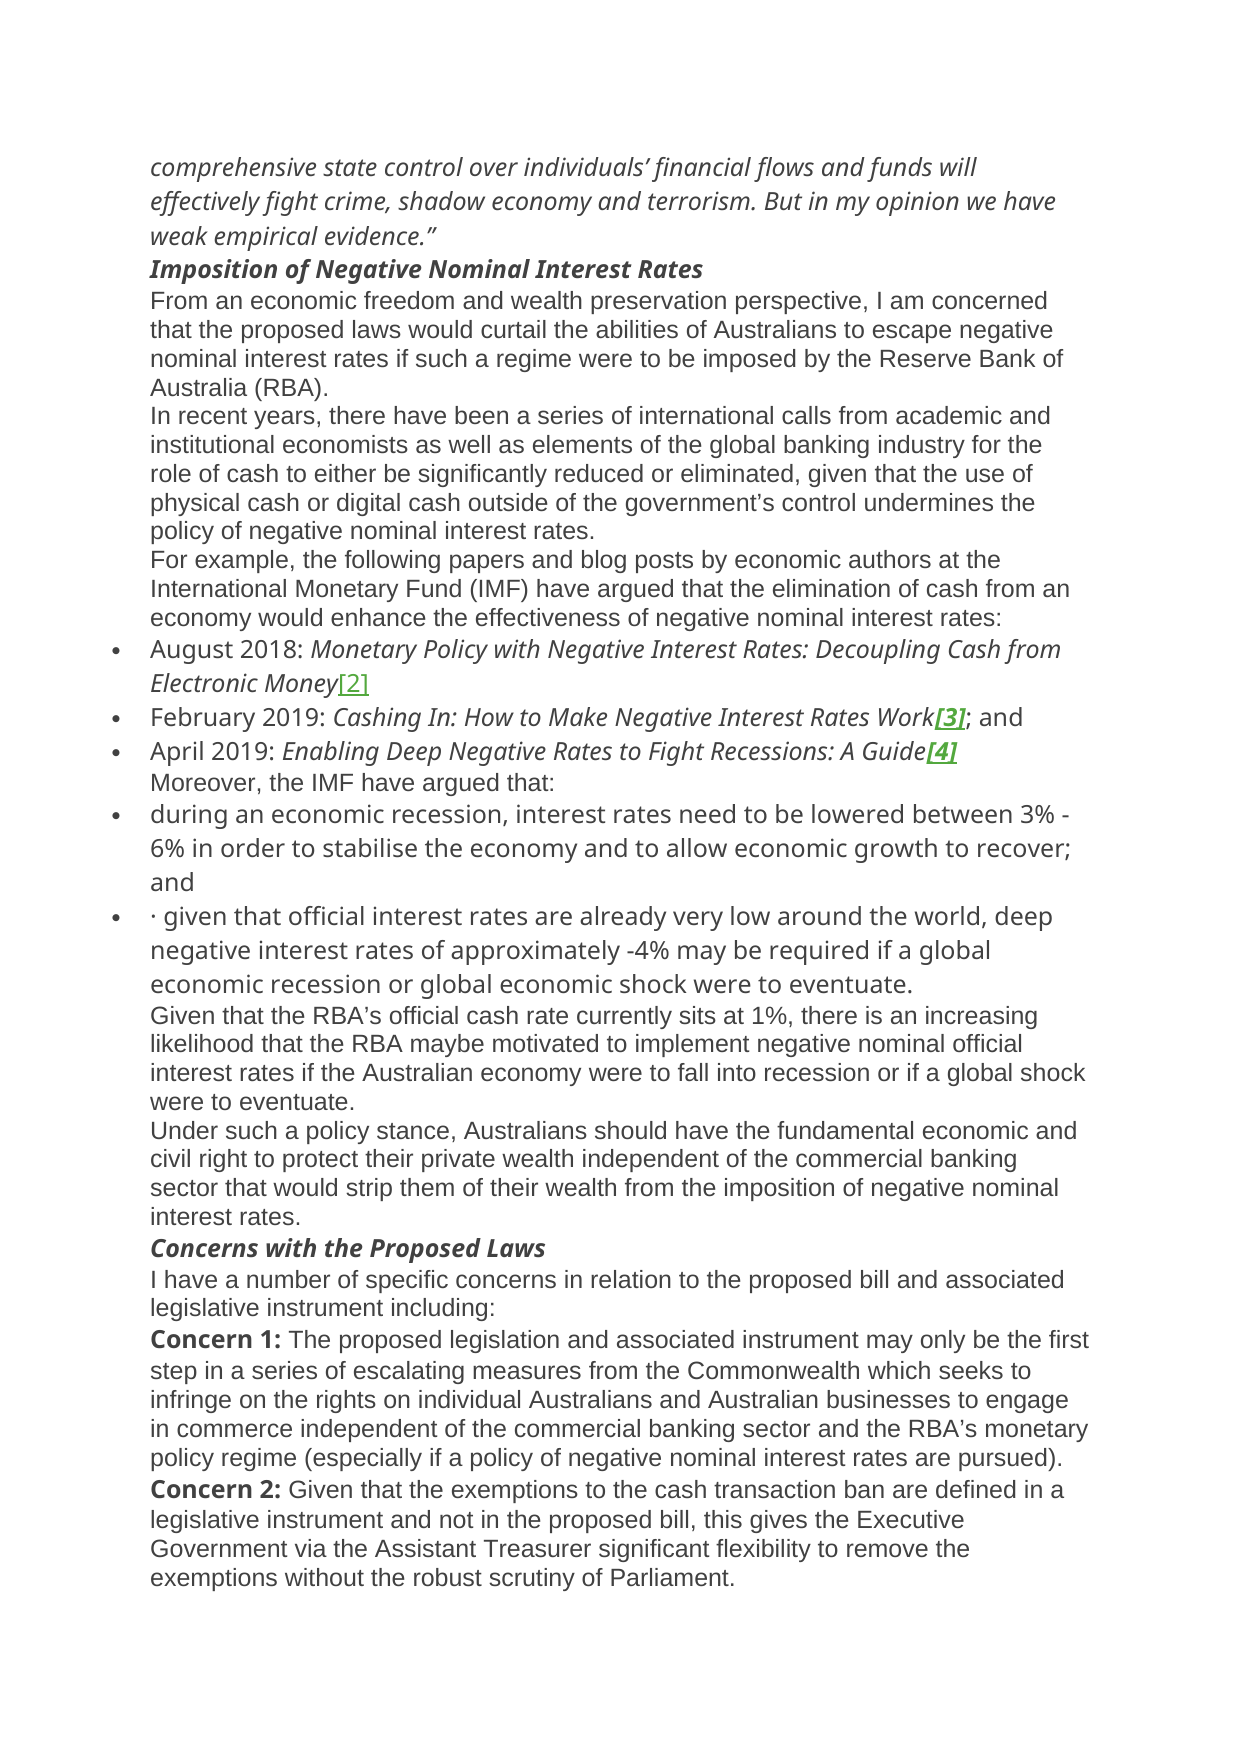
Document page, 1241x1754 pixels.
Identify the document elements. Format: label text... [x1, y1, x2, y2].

list August 2018: Monetary Policy with Negative Interest Rates: Decoupling Cash from Electronic Money[2] [112, 631, 1090, 699]
text Concern 2: Given that the exemptions to the cash transaction ban are defined in a legislative instrument and not in the proposed bill, this gives the Executive Government via the Assistant Treasurer significant flexibility to remove the exemptions without the robust scrutiny of Parliament. [150, 1471, 1090, 1592]
text Under such a policy stance, Australians should have the fundamental economic and civil right to protect their private wealth independent of the commercial banking sector that would strip them of their wealth from the imposition of negative nominal interest rates. [150, 1116, 1090, 1231]
text From an economic freedom and wealth preservation perspective, I am concerned that the proposed laws would curtail the abilities of Australians to escape negative nominal interest rates if such a regime were to be imposed by the Reserve Bank of Australia (RBA). [150, 286, 1090, 401]
list during an economic recession, interest rates need to be lowered between 3% - 6% in order to stabilise the economy and to allow economic growth to recover; and [112, 796, 1090, 898]
list February 2019: Cashing In: How to Make Negative Interest Rates Work[3]; and [112, 699, 1090, 733]
text Imposition of Negative Nominal Interest Rates [150, 252, 1090, 286]
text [150, 150, 1090, 252]
text Concern 1: The proposed legislation and associated instrument may only be the first step in a series of escalating measures from the Commonwealth which seeks to infringe on the rights on individual Australians and Australian businesses to engage in commerce independent of the commercial banking sector and the RBA’s monetary policy regime (especially if a policy of negative nominal interest rates are pursued). [150, 1322, 1090, 1471]
text I have a number of specific concerns in relation to the proposed bill and associated legislative instrument including: [150, 1265, 1090, 1322]
text Concerns with the Proposed Laws [150, 1231, 1090, 1265]
text In recent years, there have been a series of international calls from academic and institutional economists as well as elements of the global banking industry for the role of cash to either be significantly reduced or eliminated, given that the use of physical cash or digital cash outside of the government’s control undermines the policy of negative nominal interest rates. [150, 401, 1090, 545]
text Moreover, the IMF have argued that: [150, 767, 1090, 796]
text For example, the following papers and blog posts by economic authors at the International Monetary Fund (IMF) have argued that the elimination of cash from an economy would enhance the effectiveness of negative nominal interest rates: [150, 545, 1090, 631]
list · given that official interest rates are already very low around the world, deep negative interest rates of approximately -4% may be required if a global economic recession or global economic shock were to eventuate. [112, 898, 1090, 1001]
list April 2019: Enabling Deep Negative Rates to Fight Recessions: A Guide[4] [112, 733, 1090, 767]
text Given that the RBA’s official cash rate currently sits at 1%, there is an increasing likelihood that the RBA maybe motivated to implement negative nominal official interest rates if the Australian economy were to fall into recession or if a global shock were to eventuate. [150, 1001, 1090, 1116]
